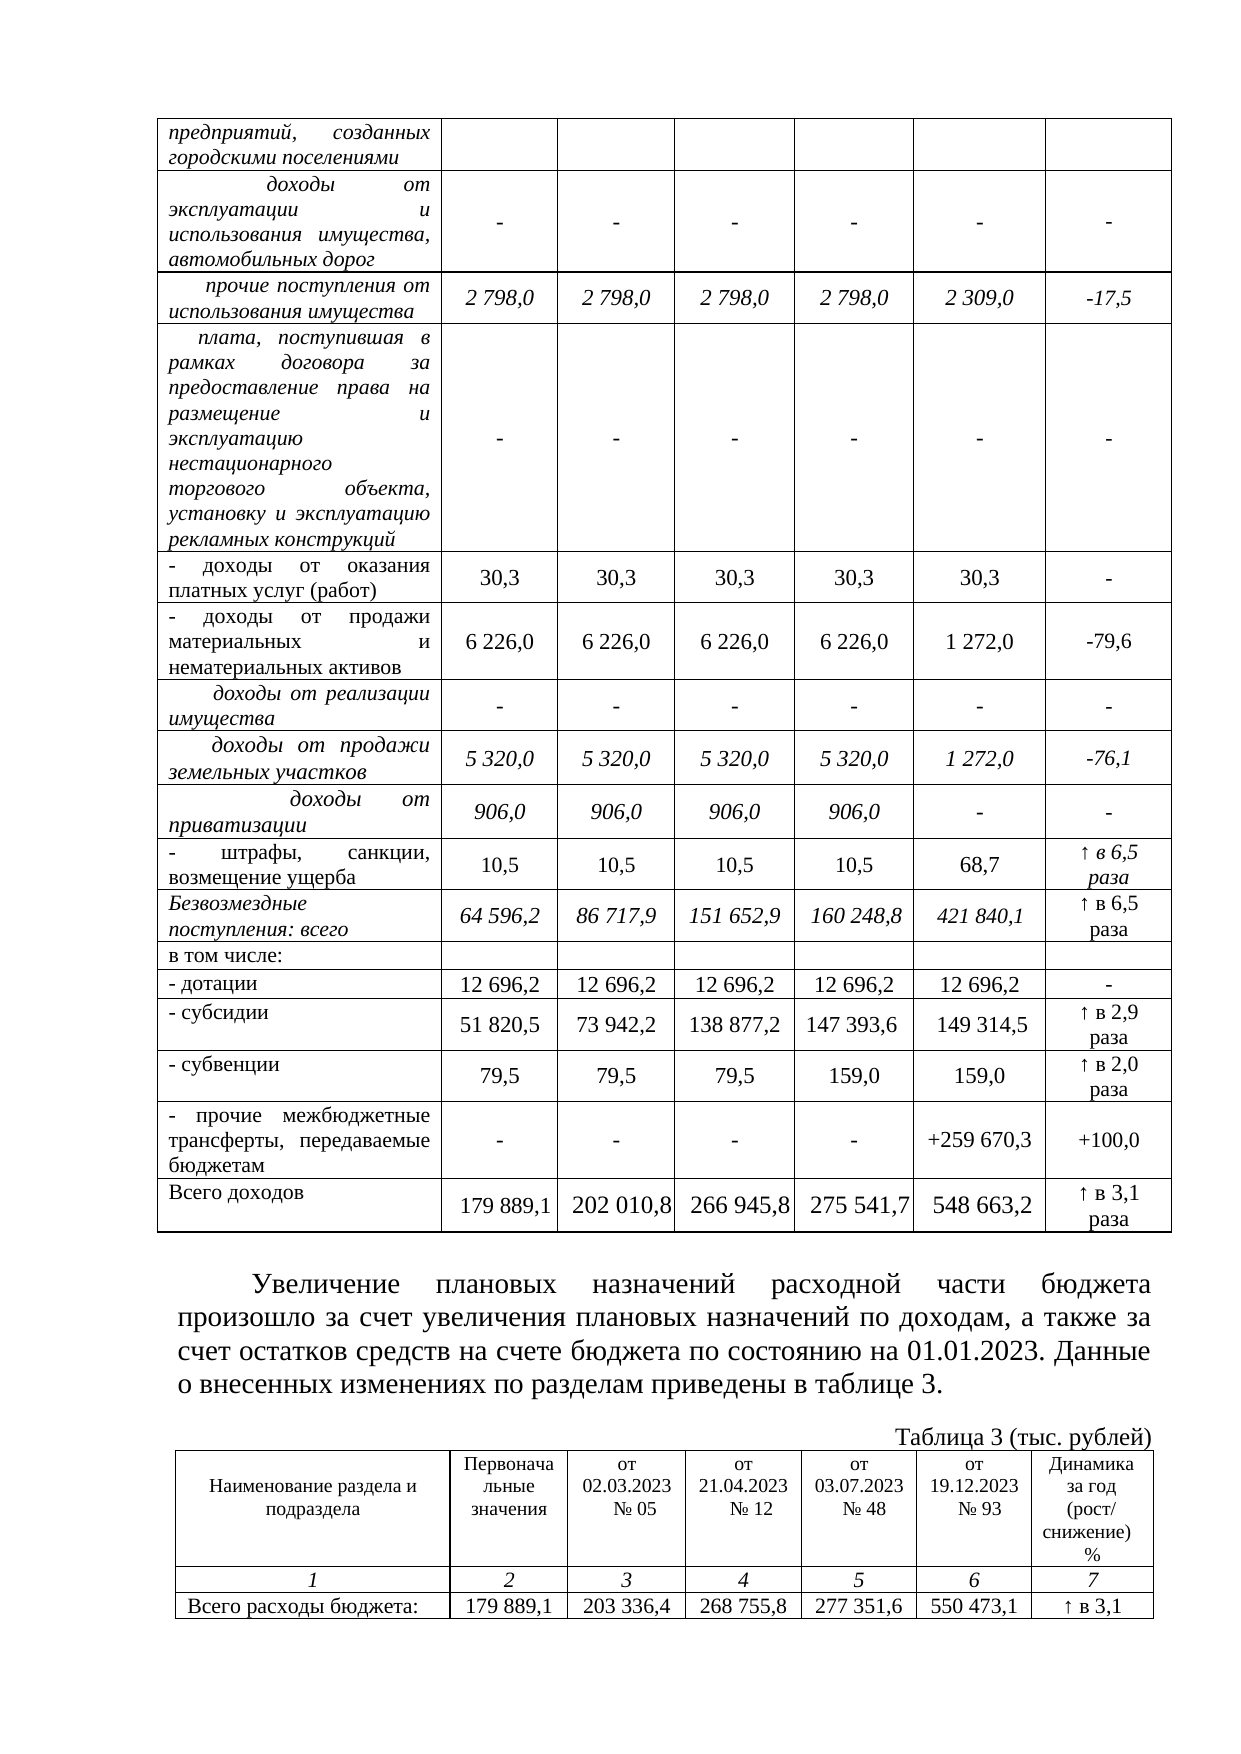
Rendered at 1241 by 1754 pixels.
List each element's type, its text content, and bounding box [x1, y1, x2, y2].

table_cell доходы от приватизации [158, 785, 441, 838]
table_cell - [1046, 552, 1171, 602]
table_cell 30,3 [675, 552, 794, 602]
table_cell - [442, 171, 557, 271]
table_cell 149 314,5 [914, 999, 1045, 1049]
table_cell [1046, 942, 1171, 968]
table_cell 5 320,0 [442, 731, 557, 784]
table_cell 159,0 [795, 1051, 913, 1101]
table_cell - [795, 171, 913, 271]
table_cell - [442, 1102, 557, 1178]
table_cell - [675, 680, 794, 730]
table_cell 1 272,0 [914, 603, 1045, 679]
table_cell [158, 119, 441, 169]
table_cell - [795, 324, 913, 551]
table_cell 159,0 [914, 1051, 1045, 1101]
table_cell 73 942,2 [558, 999, 674, 1049]
table_cell - [1046, 119, 1171, 169]
table_cell [914, 942, 1045, 968]
table_cell 86 717,9 [558, 890, 674, 941]
table_header от 21.04.2023 № 12 [686, 1451, 801, 1566]
table_cell 906,0 [558, 785, 674, 838]
table_cell -76,1 [1046, 731, 1171, 784]
table_cell - [914, 324, 1045, 551]
table_cell 68,7 [914, 839, 1045, 889]
table_cell 5 320,0 [558, 731, 674, 784]
table_cell [675, 942, 794, 968]
table_cell - [1046, 785, 1171, 838]
table_cell 30,3 [558, 552, 674, 602]
table_cell - дотации [158, 970, 441, 998]
text Увеличение плановых назначений расходной части бюджета произошло за счет увеличения плановых назначений по доходам, а также за счет остатков средств на счете бюджета по состоянию на 01.01.2023. Данные о внесенных изменениях по разделам приведены в таблице 3. [177, 1266, 1152, 1400]
table_cell 906,0 [675, 785, 794, 838]
table_cell -17,5 [1046, 273, 1171, 323]
table_header Динамика за год (рост/ снижение) % [1032, 1451, 1153, 1566]
table_header от 03.07.2023 № 48 [802, 1451, 916, 1566]
table_cell 4 [686, 1567, 801, 1592]
table_cell - [675, 171, 794, 271]
table_cell - [442, 119, 557, 169]
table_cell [176, 1593, 449, 1618]
table_cell -79,6 [1046, 603, 1171, 679]
table_cell 6 226,0 [558, 603, 674, 679]
table_cell 10,5 [558, 839, 674, 889]
table_cell [558, 942, 674, 968]
table_cell - [558, 680, 674, 730]
table_cell 12 696,2 [558, 970, 674, 998]
table_cell - [675, 1102, 794, 1178]
table_cell 147 393,6 [795, 999, 913, 1049]
table_cell доходы от реализации имущества [158, 680, 441, 730]
table_cell - [795, 680, 913, 730]
table_cell - субсидии [158, 999, 441, 1049]
table_cell Всего доходов [158, 1179, 441, 1231]
table_cell 6 [917, 1567, 1031, 1592]
table_cell 2 798,0 [795, 273, 913, 323]
table_cell - [1046, 171, 1171, 271]
table_cell 10,5 [795, 839, 913, 889]
table_cell - [558, 171, 674, 271]
table_cell 10,5 [442, 839, 557, 889]
table_cell - [795, 119, 913, 169]
table_cell ↑ в 6,5 раза [1046, 839, 1171, 889]
table_cell - [558, 119, 674, 169]
table_cell 5 320,0 [795, 731, 913, 784]
table_cell 138 877,2 [675, 999, 794, 1049]
table_cell ↑ в 3,1 раза [1046, 1179, 1171, 1231]
table_cell - [914, 171, 1045, 271]
table_cell - [442, 324, 557, 551]
table_cell 266 945,8 [675, 1179, 794, 1231]
table_cell - [1046, 970, 1171, 998]
table_cell - [675, 324, 794, 551]
text Таблица 3 (тыс. рублей) [177, 1422, 1152, 1450]
table_cell - [558, 1102, 674, 1178]
table_cell 5 320,0 [675, 731, 794, 784]
table_cell 6 226,0 [675, 603, 794, 679]
table_cell 51 820,5 [442, 999, 557, 1049]
table_cell 30,3 [795, 552, 913, 602]
table_cell - [914, 680, 1045, 730]
table_cell 268 755,8 [686, 1593, 801, 1618]
table_cell [795, 942, 913, 968]
table_cell +100,0 [1046, 1102, 1171, 1178]
table_cell 7 [1032, 1567, 1153, 1592]
table_cell - [675, 119, 794, 169]
table_cell 277 351,6 [802, 1593, 916, 1618]
table_cell ↑ в 2,0 раза [1046, 1051, 1171, 1101]
table_cell доходы от эксплуатации и использования имущества, автомобильных дорог [158, 171, 441, 271]
table_cell 203 336,4 [568, 1593, 685, 1618]
table_header Наименование раздела и подраздела [176, 1451, 449, 1566]
table_cell Безвозмездные поступления: всего [158, 890, 441, 941]
table_cell 2 798,0 [558, 273, 674, 323]
table_cell - штрафы, санкции, возмещение ущерба [158, 839, 441, 889]
table_cell 12 696,2 [914, 970, 1045, 998]
table_header от 02.03.2023 № 05 [568, 1451, 685, 1566]
table_cell 30,3 [442, 552, 557, 602]
table_cell ↑ в 3,1 раза [1032, 1593, 1153, 1618]
table_cell 906,0 [442, 785, 557, 838]
table_cell - доходы от оказания платных услуг (работ) [158, 552, 441, 602]
table_cell 5 [802, 1567, 916, 1592]
table_cell 79,5 [558, 1051, 674, 1101]
table_cell 202 010,8 [558, 1179, 674, 1231]
table_cell 906,0 [795, 785, 913, 838]
table_cell 10,5 [675, 839, 794, 889]
table_cell 275 541,7 [795, 1179, 913, 1231]
table_cell 6 226,0 [795, 603, 913, 679]
table_cell - прочие межбюджетные трансферты, передаваемые бюджетам [158, 1102, 441, 1178]
table_cell +259 670,3 [914, 1102, 1045, 1178]
table_cell - доходы от продажи материальных и нематериальных активов [158, 603, 441, 679]
table_cell 12 696,2 [442, 970, 557, 998]
table_cell - [1046, 680, 1171, 730]
table_cell 12 696,2 [795, 970, 913, 998]
table_cell прочие поступления от использования имущества [158, 273, 441, 323]
table_cell 12 696,2 [675, 970, 794, 998]
table_cell 179 889,1 [451, 1593, 567, 1618]
table_cell - [1046, 324, 1171, 551]
table_header Первоначальные значения [451, 1451, 567, 1566]
table_cell 2 309,0 [914, 273, 1045, 323]
table_cell ↑ в 6,5 раза [1046, 890, 1171, 941]
table_cell 30,3 [914, 552, 1045, 602]
table_cell 6 226,0 [442, 603, 557, 679]
table_cell 2 798,0 [675, 273, 794, 323]
table_cell 160 248,8 [795, 890, 913, 941]
table_cell 151 652,9 [675, 890, 794, 941]
table_cell - [558, 324, 674, 551]
table_cell 79,5 [675, 1051, 794, 1101]
table_cell 179 889,1 [442, 1179, 557, 1231]
table_cell 2 798,0 [442, 273, 557, 323]
table_cell 79,5 [442, 1051, 557, 1101]
table_cell 1 272,0 [914, 731, 1045, 784]
table_cell 421 840,1 [914, 890, 1045, 941]
table_cell 2 [451, 1567, 567, 1592]
table_cell ↑ в 2,9 раза [1046, 999, 1171, 1049]
table_cell - субвенции [158, 1051, 441, 1101]
table_cell в том числе: [158, 942, 441, 968]
table_cell 64 596,2 [442, 890, 557, 941]
table_cell - [914, 785, 1045, 838]
table_cell 1 [176, 1567, 449, 1592]
table_cell плата, поступившая в рамках договора за предоставление права на размещение и эксплуатацию нестационарного торгового объекта, установку и эксплуатацию рекламных конструкций [158, 324, 441, 551]
table_cell - [795, 1102, 913, 1178]
table_cell [442, 942, 557, 968]
table_cell 548 663,2 [914, 1179, 1045, 1231]
table_header от 19.12.2023 № 93 [917, 1451, 1031, 1566]
table_cell - [442, 680, 557, 730]
table_cell доходы от продажи земельных участков [158, 731, 441, 784]
table_cell 3 [568, 1567, 685, 1592]
table_cell 550 473,1 [917, 1593, 1031, 1618]
table_cell - [914, 119, 1045, 169]
